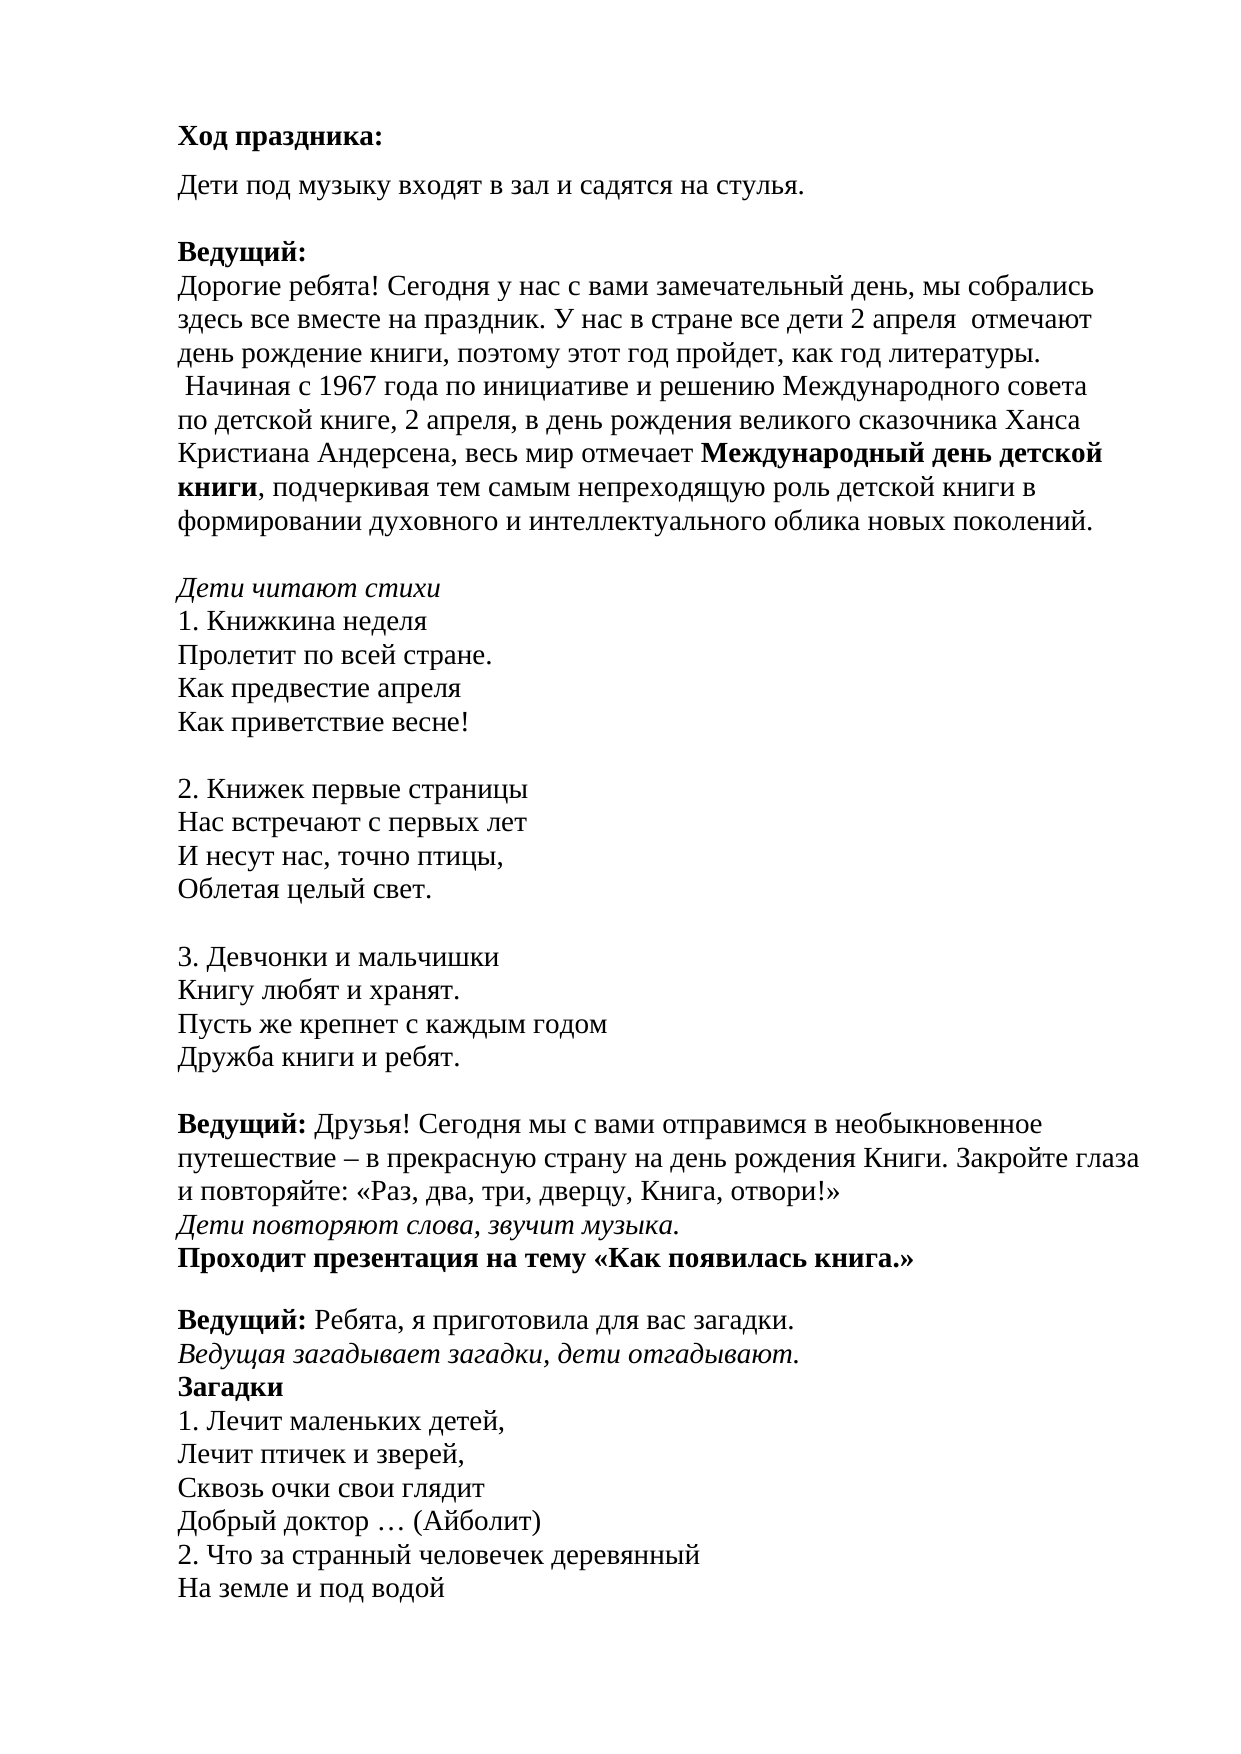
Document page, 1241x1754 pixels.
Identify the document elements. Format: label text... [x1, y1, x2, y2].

text Ход праздника: [177, 118, 1152, 152]
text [177, 1302, 1152, 1604]
text Дети под музыку входят в зал и садятся на стулья. Ведущий: Дорогие ребята! Сегодня у нас с вами замечательный день, мы собрались здесь все вместе на праздник. У нас в стране все дети 2 апреля отмечают день рождение книги, поэтому этот год пройдет, как год литературы. Начиная с 1967 года по инициативе и решению Международного совета по детской книге, 2 апреля, в день рождения великого сказочника Ханса Кристиана Андерсена, весь мир отмечает Международный день детской книги, подчеркивая тем самым непреходящую роль детской книги в формировании духовного и интеллектуального облика новых поколений. [177, 167, 1104, 536]
text Дети читают стихи 1. Книжкина неделя Пролетит по всей стране. Как предвестие апреля Как приветствие весне! 2. Книжек первые страницы Нас встречают с первых лет И несут нас, точно птицы, Облетая целый свет. 3. Девчонки и мальчишки Книгу любят и хранят. Пусть же крепнет с каждым годом Дружба книги и ребят. Ведущий: Друзья! Сегодня мы с вами отправимся в необыкновенное путешествие – в прекрасную страну на день рождения Книги. Закройте глаза и повторяйте: «Раз, два, три, дверцу, Книга, отвори!» Дети повторяют слова, звучит музыка. Проходит презентация на тему «Как появилась книга.» [177, 536, 1152, 1302]
